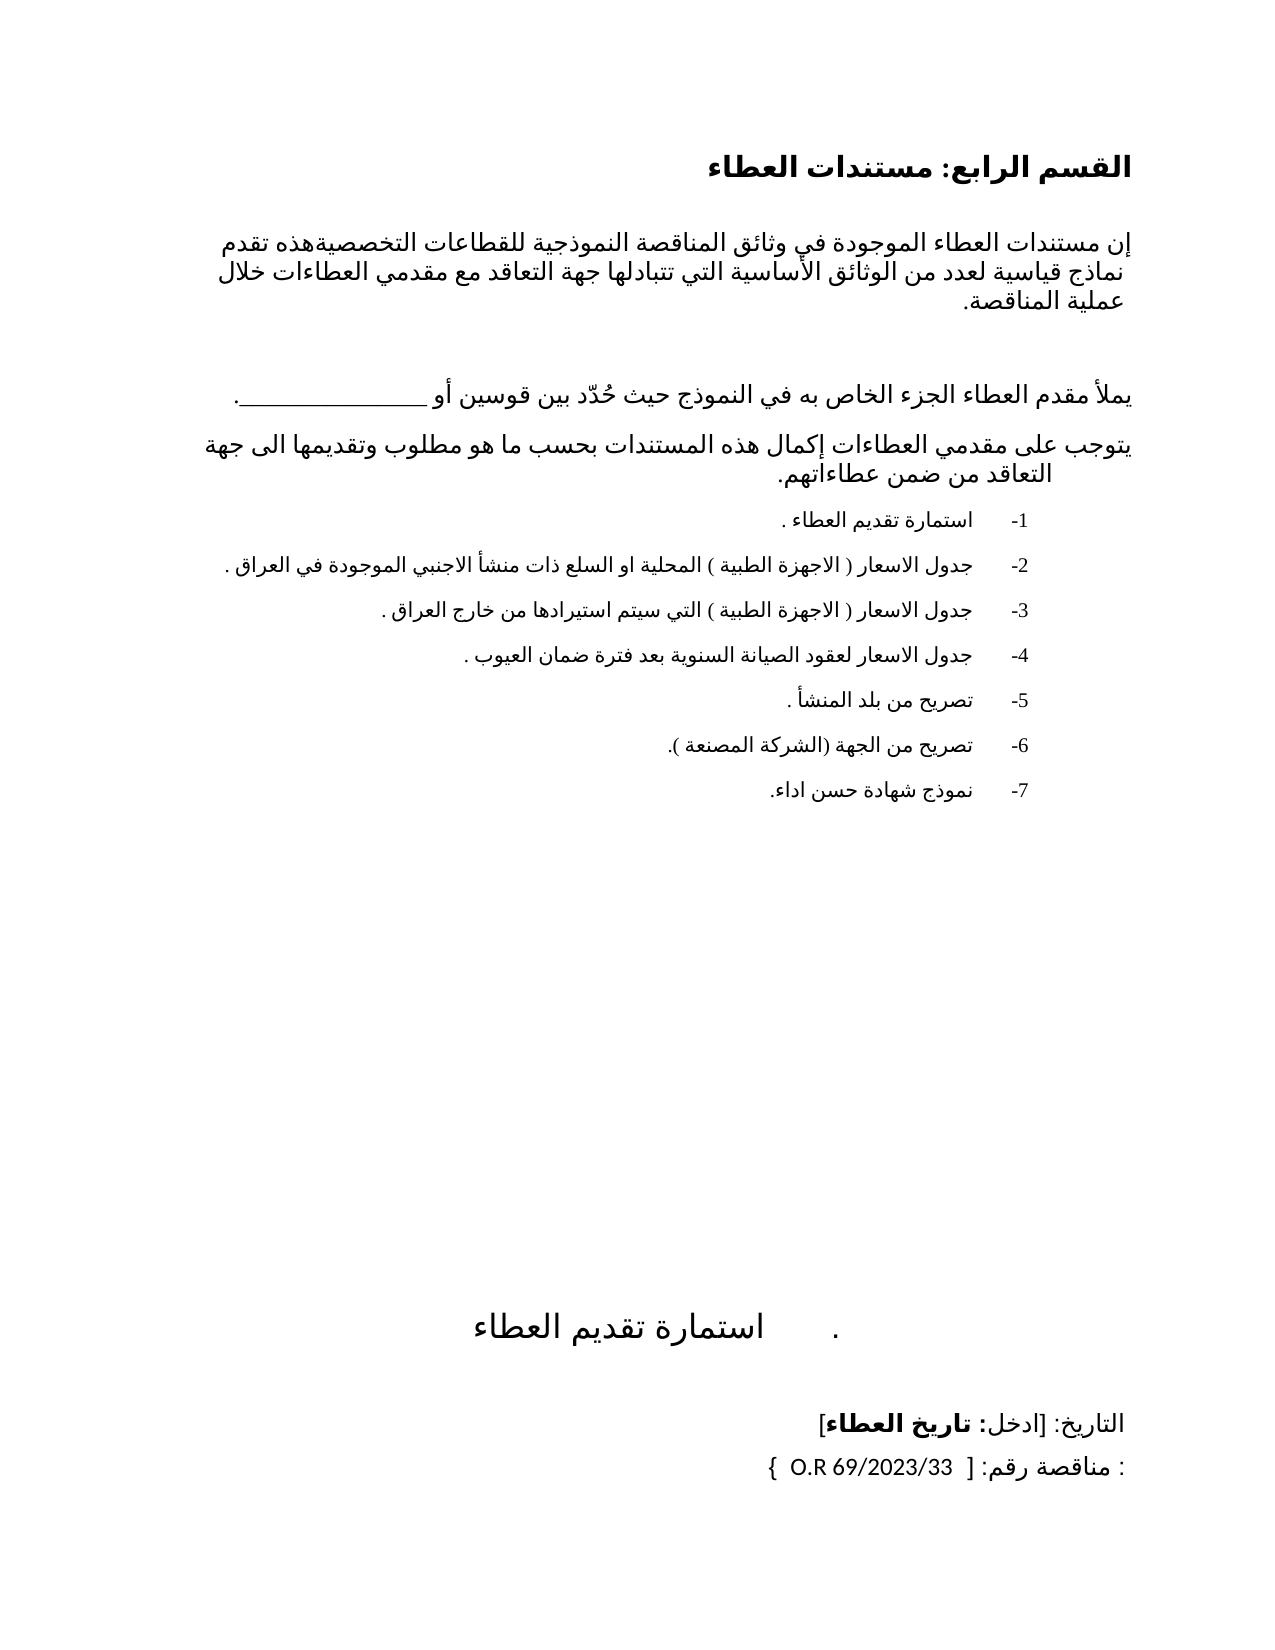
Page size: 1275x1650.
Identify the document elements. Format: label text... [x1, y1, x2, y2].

list جدول الاسعار لعقود الصيانة السنوية بعد فترة ضمان العيوب . [187, 643, 1011, 667]
list استمارة تقديم العطاء . [187, 508, 1011, 532]
text : مناقصة رقم: [ O.R 69/2023/33 } [187, 1451, 1125, 1481]
text . استمارة تقديم العطاء [187, 1307, 1125, 1346]
list جدول الاسعار ( الاجهزة الطبية ) التي سيتم استيرادها من خارج العراق . [187, 598, 1011, 622]
list القسم الرابع: مستندات العطاء [99, 150, 1132, 183]
list نموذج شهادة حسن اداء. [187, 778, 1011, 802]
text يملأ مقدم العطاء الجزء الخاص به في النموذج حيث حُدّد بين قوسين أو _______________. [187, 380, 1132, 409]
text يتوجب على مقدمي العطاءات إكمال هذه المستندات بحسب ما هو مطلوب وتقديمها الى جهة التعاقد من ضمن عطاءاتهم. [187, 430, 1132, 487]
text التاريخ: [ادخل: تاريخ العطاء] [187, 1409, 1125, 1438]
list تصريح من الجهة (الشركة المصنعة ). [187, 733, 1011, 757]
list جدول الاسعار ( الاجهزة الطبية ) المحلية او السلع ذات منشأ الاجنبي الموجودة في العراق . [187, 553, 1011, 577]
list تصريح من بلد المنشأ . [187, 688, 1011, 712]
text إن مستندات العطاء الموجودة في وثائق المناقصة النموذجية للقطاعات التخصصيةهذه تقدم نماذج قياسية لعدد من الوثائق الأساسية التي تتبادلها جهة التعاقد مع مقدمي العطاءات خلال عملية المناقصة. [187, 228, 1132, 315]
